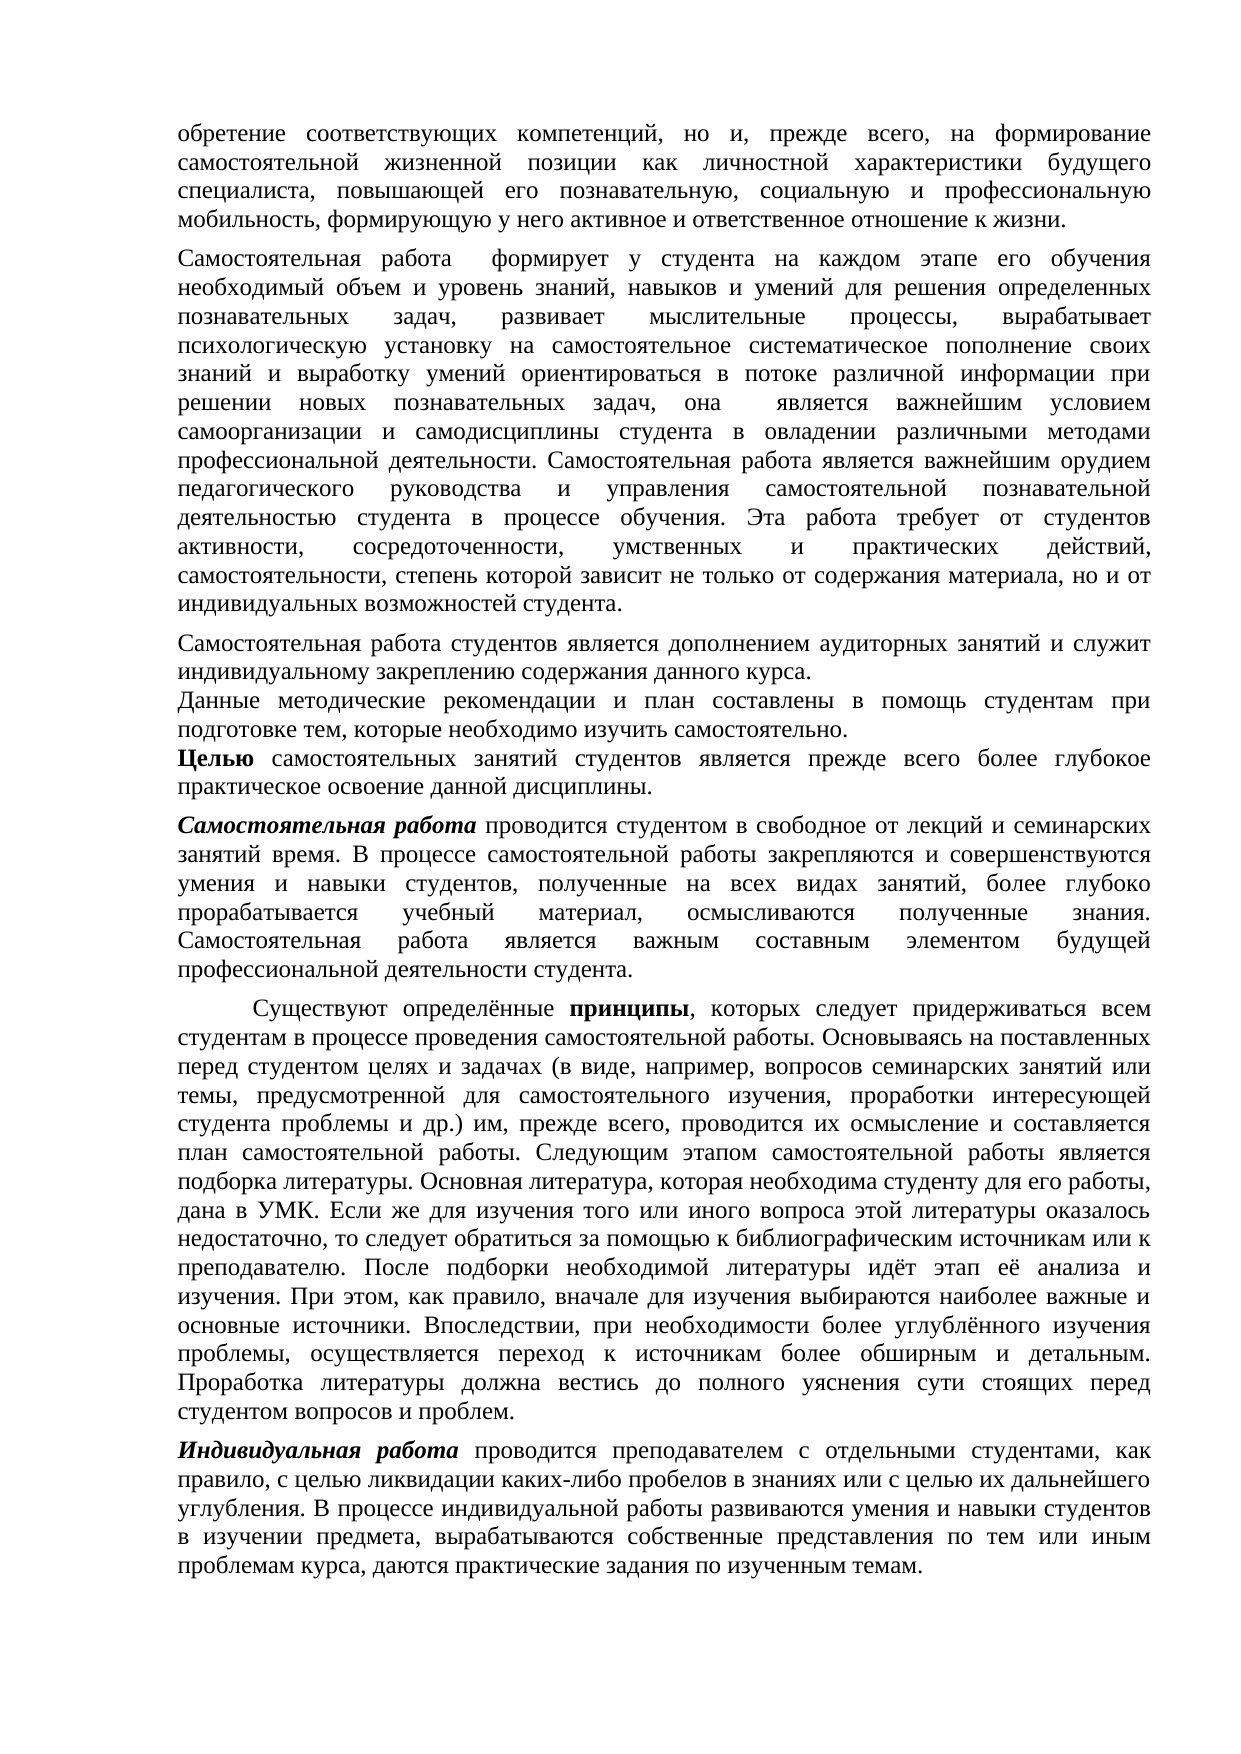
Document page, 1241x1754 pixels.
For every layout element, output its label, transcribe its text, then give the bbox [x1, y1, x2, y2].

text Целью самостоятельных занятий студентов является прежде всего более глубокое практическое освоение данной дисциплины. [177, 743, 1152, 800]
text Самостоятельная работа проводится студентом в свободное от лекций и семинарских занятий время. В процессе самостоятельной работы закрепляются и совершенствуются умения и навыки студентов, полученные на всех видах занятий, более глубоко прорабатывается учебный материал, осмысливаются полученные знания. Самостоятельная работа является важным составным элементом будущей профессиональной деятельности студента. [177, 811, 1152, 983]
text Самостоятельная работа студентов является дополнением аудиторных занятий и служит индивидуальному закреплению содержания данного курса. [177, 628, 1152, 685]
text Индивидуальная работа проводится преподавателем с отдельными студентами, как правило, с целью ликвидации каких-либо пробелов в знаниях или с целью их дальнейшего углубления. В процессе индивидуальной работы развиваются умения и навыки студентов в изучении предмета, вырабатываются собственные представления по тем или иным проблемам курса, даются практические задания по изученным темам. [177, 1435, 1152, 1579]
text Самостоятельная работа формирует у студента на каждом этапе его обучения необходимый объем и уровень знаний, навыков и умений для решения определенных познавательных задач, развивает мыслительные процессы, вырабатывает психологическую установку на самостоятельное систематическое пополнение своих знаний и выработку умений ориентироваться в потоке различной информации при решении новых познавательных задач, она является важнейшим условием самоорганизации и самодисциплины студента в овладении различными методами профессиональной деятельности. Самостоятельная работа является важнейшим орудием педагогического руководства и управления самостоятельной познавательной деятельностью студента в процессе обучения. Эта работа требует от студентов активности, сосредоточенности, умственных и практических действий, самостоятельности, степень которой зависит не только от содержания материала, но и от индивидуальных возможностей студента. [177, 243, 1152, 617]
text Данные методические рекомендации и план составлены в помощь студентам при подготовке тем, которые необходимо изучить самостоятельно. [177, 685, 1152, 743]
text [177, 118, 1152, 233]
text Существуют определённые принципы, которых следует придерживаться всем студентам в процессе проведения самостоятельной работы. Основываясь на поставленных перед студентом целях и задачах (в виде, например, вопросов семинарских занятий или темы, предусмотренной для самостоятельного изучения, проработки интересующей студента проблемы и др.) им, прежде всего, проводится их осмысление и составляется план самостоятельной работы. Следующим этапом самостоятельной работы является подборка литературы. Основная литература, которая необходима студенту для его работы, дана в УМК. Если же для изучения того или иного вопроса этой литературы оказалось недостаточно, то следует обратиться за помощью к библиографическим источникам или к преподавателю. После подборки необходимой литературы идёт этап её анализа и изучения. При этом, как правило, вначале для изучения выбираются наиболее важные и основные источники. Впоследствии, при необходимости более углублённого изучения проблемы, осуществляется переход к источникам более обширным и детальным. Проработка литературы должна вестись до полного уяснения сути стоящих перед студентом вопросов и проблем. [177, 993, 1152, 1425]
